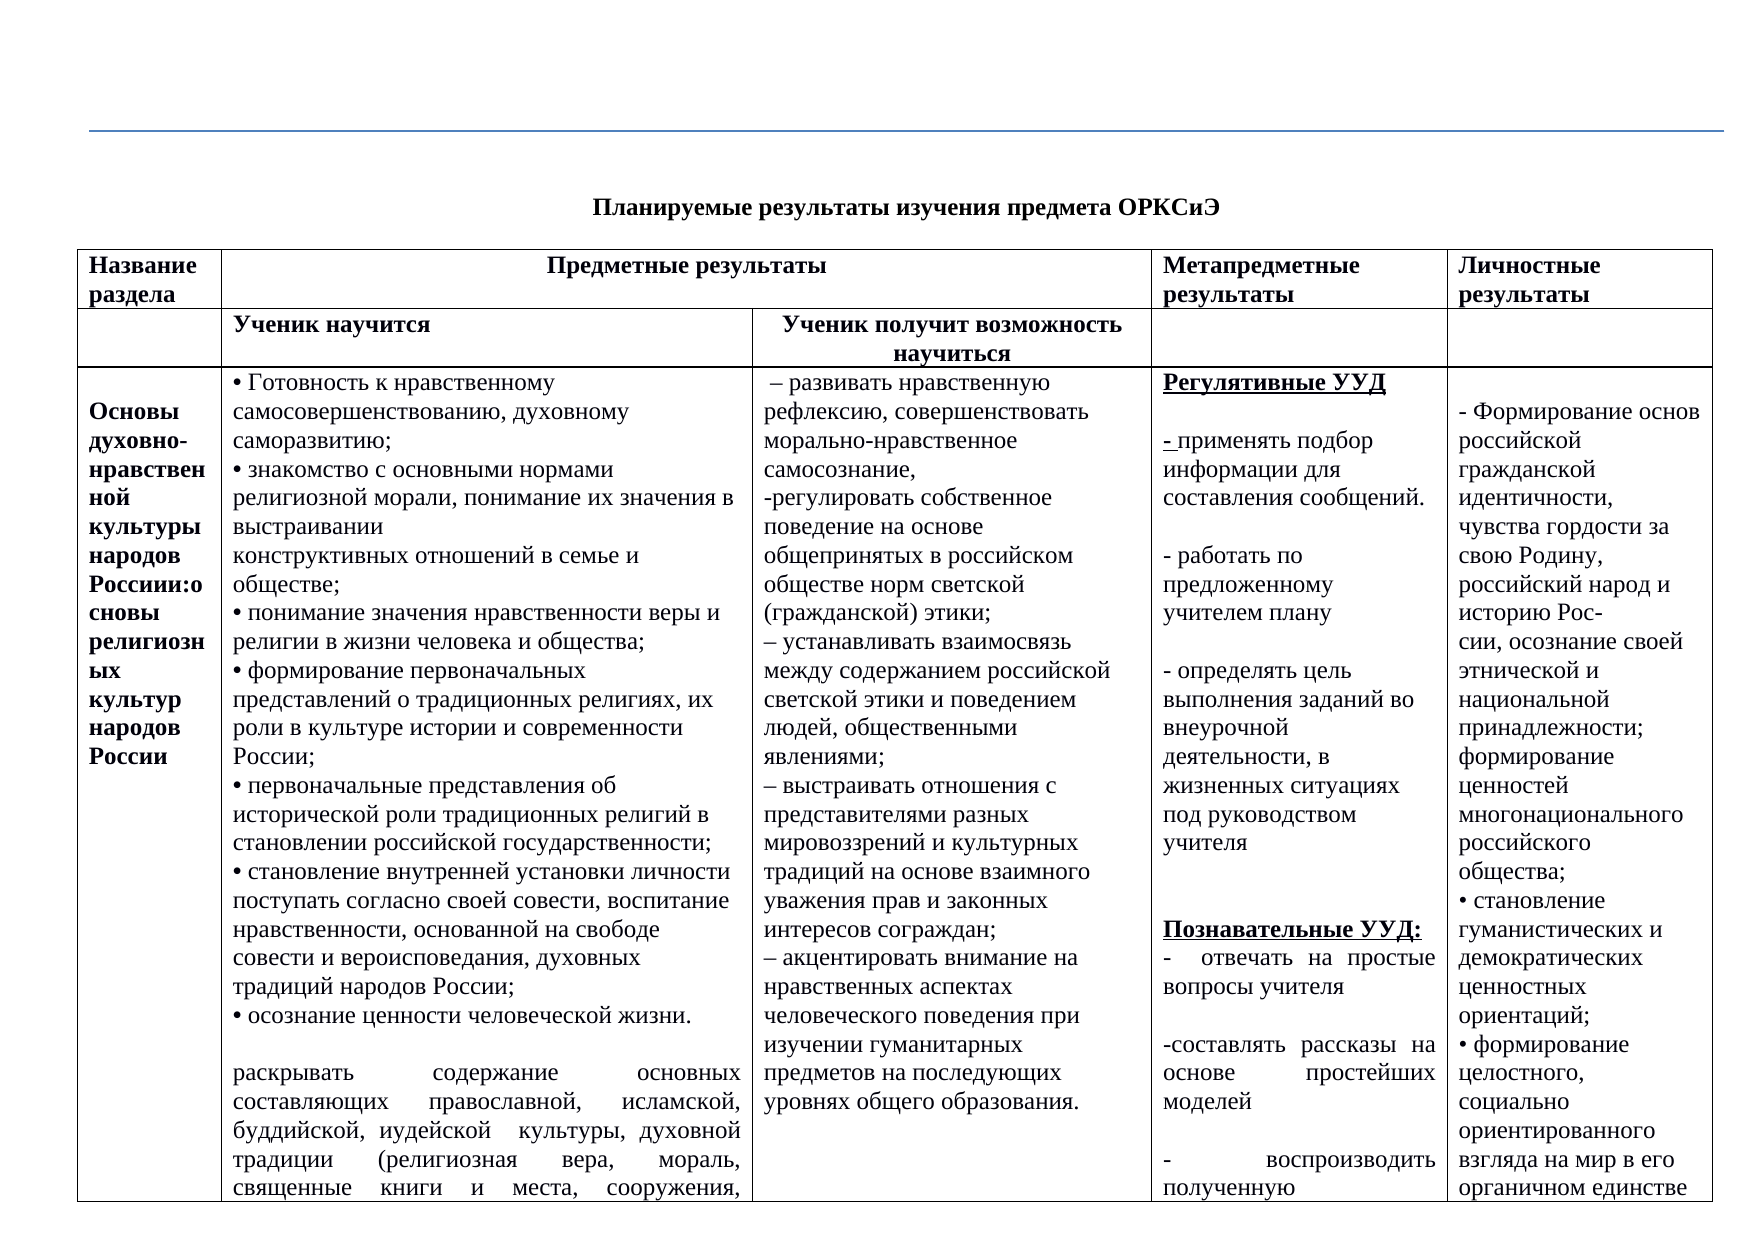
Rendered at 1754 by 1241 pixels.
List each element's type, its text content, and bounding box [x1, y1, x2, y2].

text Планируемые результаты изучения предмета ОРКСиЭ [89, 192, 1724, 221]
table_cell Ученик получит возможность научиться [753, 309, 1151, 366]
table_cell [1152, 368, 1447, 1201]
table_cell Ученик научится [222, 309, 752, 366]
table_header Название раздела [78, 250, 221, 308]
table_header Метапредметные результаты [1152, 250, 1447, 308]
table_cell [753, 368, 1151, 1201]
table_cell [78, 309, 221, 366]
table_header Предметные результаты [222, 250, 1151, 308]
table_cell [1448, 309, 1712, 366]
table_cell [222, 368, 752, 1201]
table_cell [78, 368, 221, 1201]
table_cell [1152, 309, 1447, 366]
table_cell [1448, 368, 1712, 1201]
table_header Личностные результаты [1448, 250, 1712, 308]
